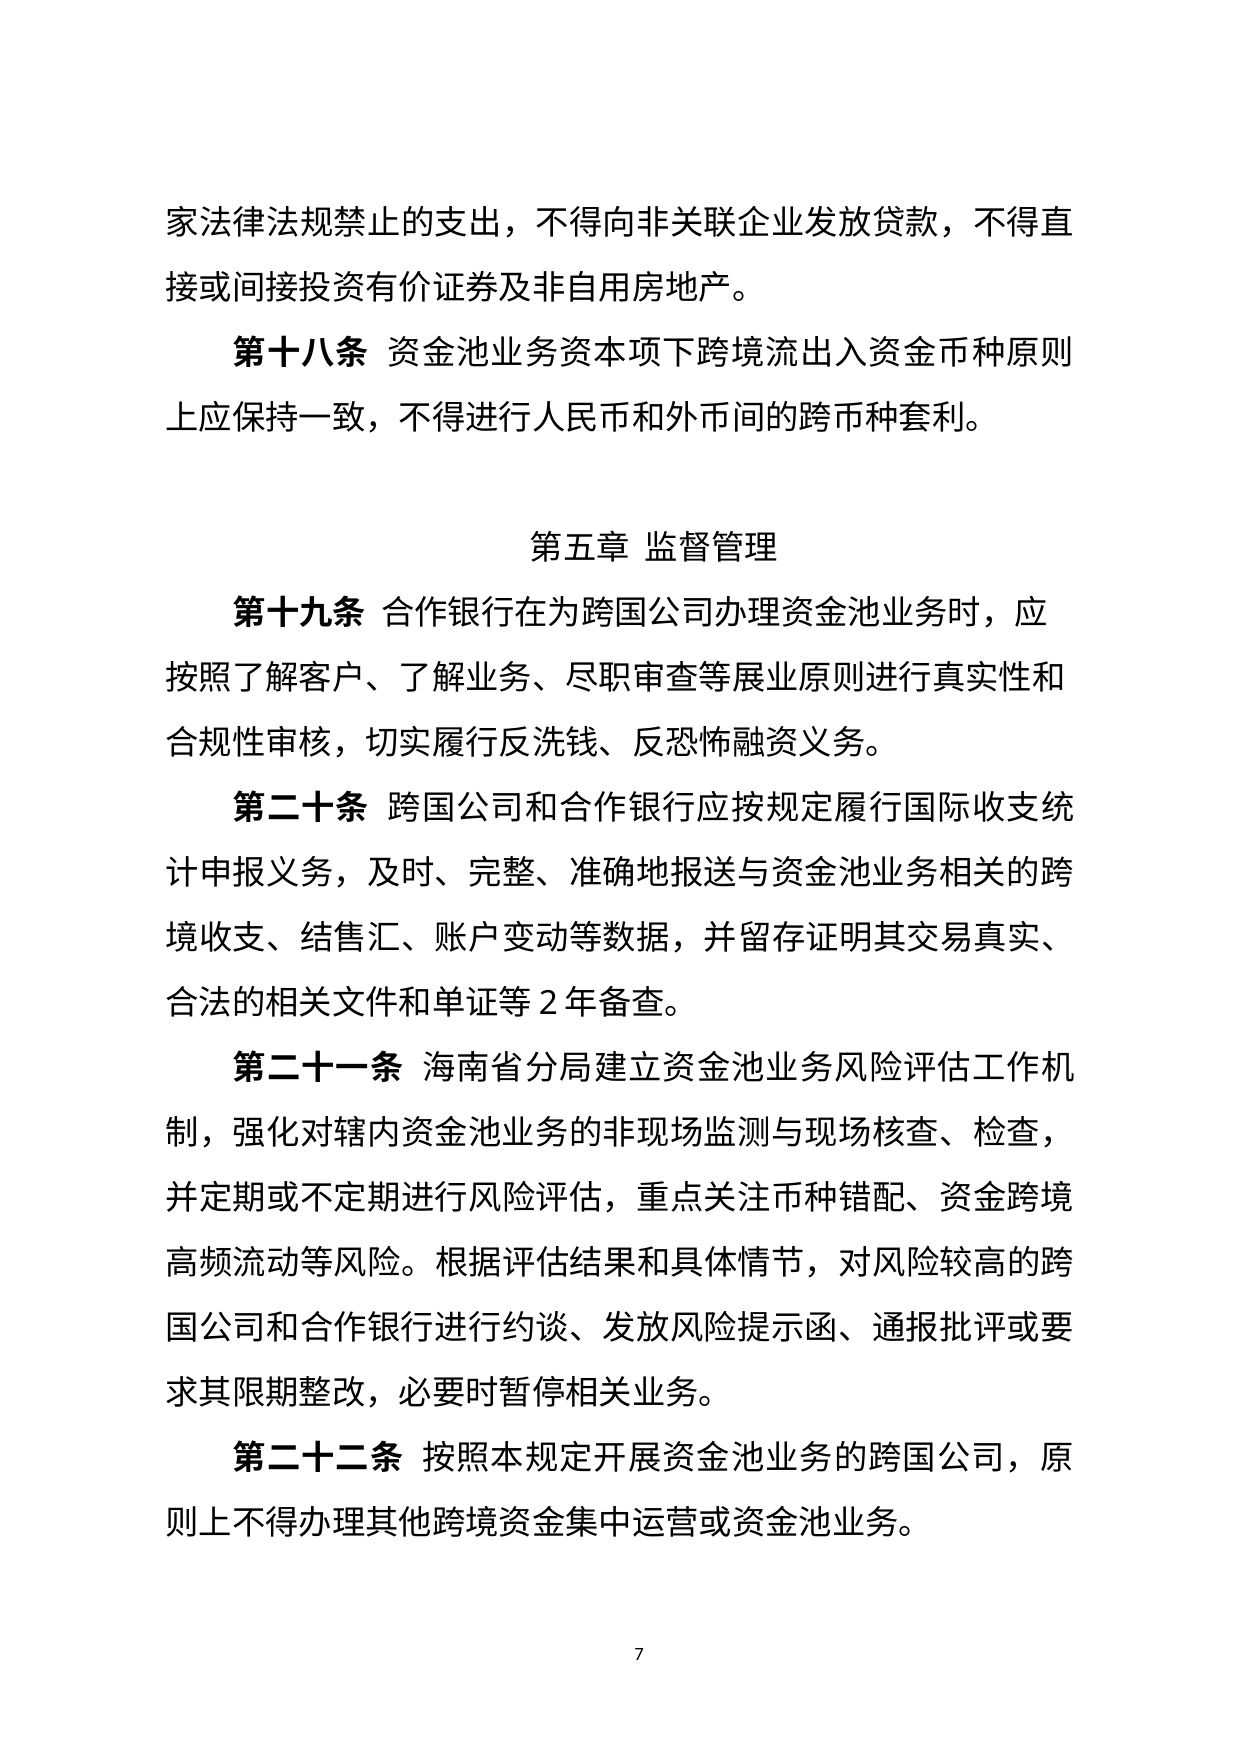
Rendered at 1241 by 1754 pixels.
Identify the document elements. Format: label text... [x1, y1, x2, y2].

text 第十八条 资金池业务资本项下跨境流出入资金币种原则上应保持一致，不得进行人民币和外币间的跨币种套利。 [165, 318, 1075, 448]
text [165, 188, 1075, 318]
text 第五章 监督管理 [165, 513, 1075, 578]
text 第二十二条 按照本规定开展资金池业务的跨国公司，原则上不得办理其他跨境资金集中运营或资金池业务。 [165, 1423, 1075, 1553]
text 第二十条 跨国公司和合作银行应按规定履行国际收支统计申报义务，及时、完整、准确地报送与资金池业务相关的跨境收支、结售汇、账户变动等数据，并留存证明其交易真实、合法的相关文件和单证等2年备查。 [165, 773, 1075, 1033]
text 第十九条 合作银行在为跨国公司办理资金池业务时，应按照了解客户、了解业务、尽职审查等展业原则进行真实性和合规性审核，切实履行反洗钱、反恐怖融资义务。 [165, 578, 1075, 773]
text 第二十一条 海南省分局建立资金池业务风险评估工作机制，强化对辖内资金池业务的非现场监测与现场核查、检查，并定期或不定期进行风险评估，重点关注币种错配、资金跨境高频流动等风险。根据评估结果和具体情节，对风险较高的跨国公司和合作银行进行约谈、发放风险提示函、通报批评或要求其限期整改，必要时暂停相关业务。 [165, 1033, 1075, 1423]
